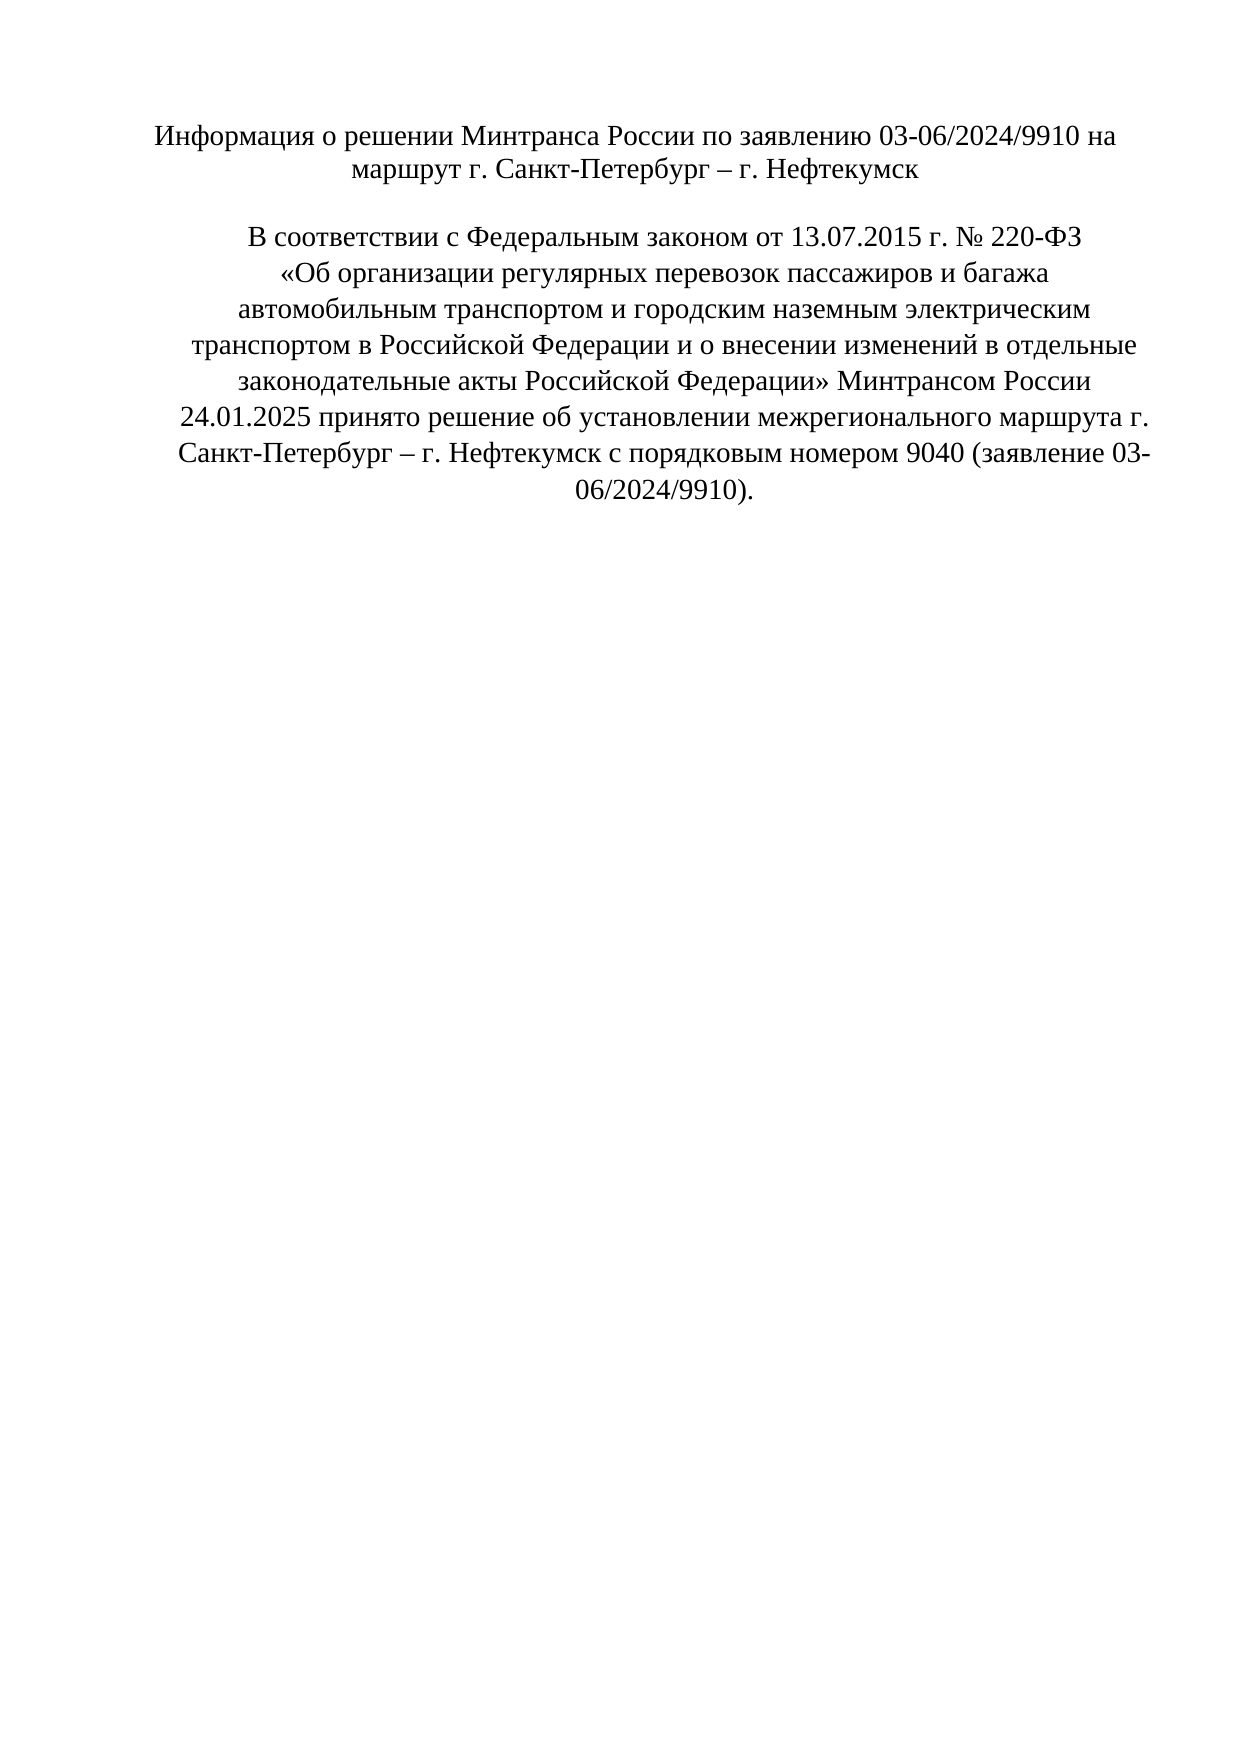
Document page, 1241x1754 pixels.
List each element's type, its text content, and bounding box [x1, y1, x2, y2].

text Информация о решении Минтранса России по заявлению 03-06/2024/9910 на маршрут г. Санкт-Петербург – г. Нефтекумск [118, 118, 1152, 185]
text В соответствии с Федеральным законом от 13.07.2015 г. № 220-ФЗ «Об организации регулярных перевозок пассажиров и багажа автомобильным транспортом и городским наземным электрическим транспортом в Российской Федерации и о внесении изменений в отдельные законодательные акты Российской Федерации» Минтрансом России 24.01.2025 принято решение об установлении межрегионального маршрута г. Санкт-Петербург – г. Нефтекумск с порядковым номером 9040 (заявление 03-06/2024/9910). [177, 219, 1152, 505]
